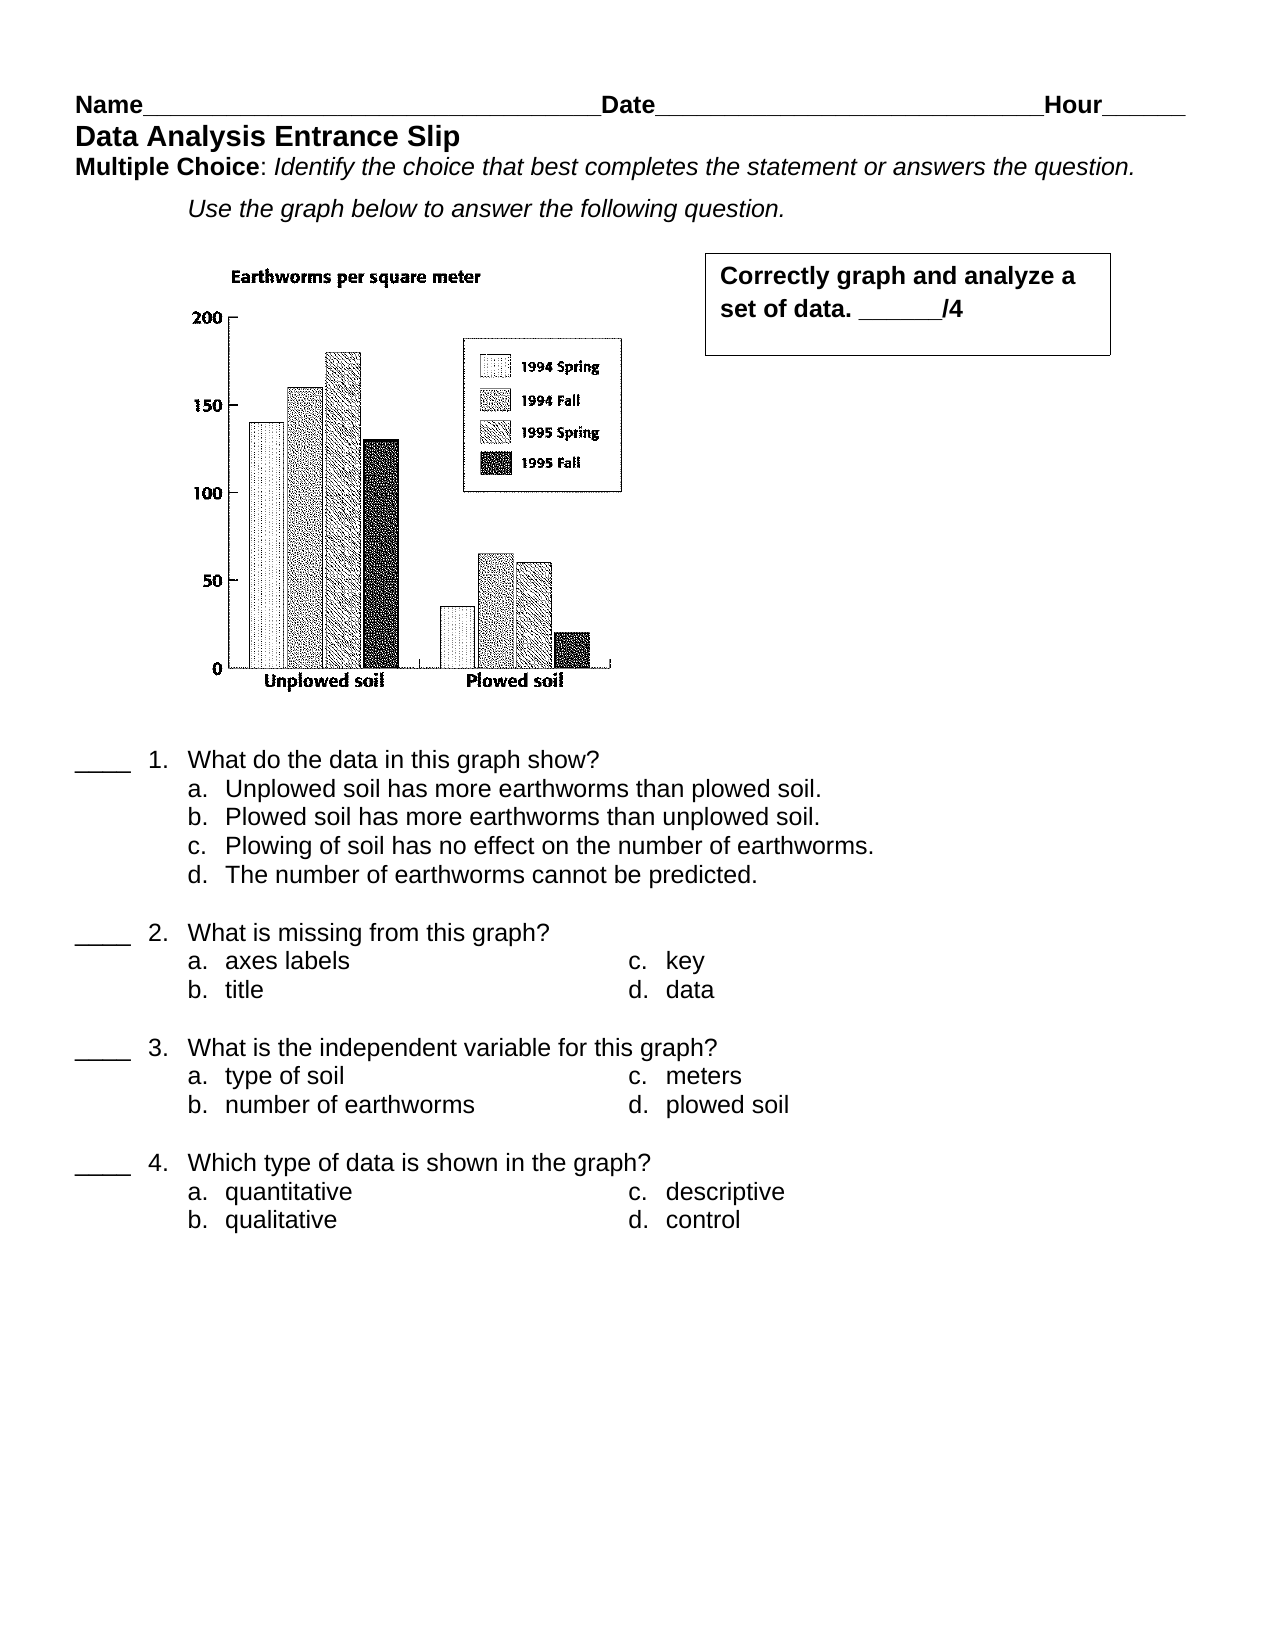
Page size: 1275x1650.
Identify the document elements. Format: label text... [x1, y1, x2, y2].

table_cell The number of earthworms cannot be predicted. [220, 860, 1064, 889]
table_header quantitative [220, 1176, 623, 1205]
table_header Unplowed soil has more earthworms than plowed soil. [220, 774, 1064, 802]
picture [187, 263, 642, 704]
table_header a. [183, 774, 220, 802]
text Use the graph below to answer the following question. [187, 193, 1200, 222]
table_cell d. [624, 1205, 661, 1234]
table_header c. [624, 946, 661, 975]
table_header type of soil [220, 1061, 623, 1090]
table_cell d. [183, 860, 220, 889]
table_cell qualitative [220, 1205, 623, 1234]
text Name_________________________________Date____________________________Hour______ [75, 90, 1200, 119]
table_cell control [661, 1205, 1064, 1234]
table_cell c. [183, 831, 220, 860]
text ____ 3. What is the independent variable for this graph? [75, 1033, 1200, 1061]
table_cell d. [624, 1090, 661, 1119]
table_header descriptive [661, 1176, 1064, 1205]
table_cell b. [183, 803, 220, 831]
text Data Analysis Entrance Slip [75, 119, 1200, 152]
text ____ 4. Which type of data is shown in the graph? [75, 1148, 1200, 1176]
table_cell b. [183, 975, 220, 1004]
table_cell Plowed soil has more earthworms than unplowed soil. [220, 803, 1064, 831]
table_header meters [661, 1061, 1064, 1090]
table_header a. [183, 1061, 220, 1090]
table_header axes labels [220, 946, 623, 975]
table_cell b. [183, 1205, 220, 1234]
table_header key [661, 946, 1064, 975]
text Multiple Choice: Identify the choice that best completes the statement or answers the question. [75, 152, 1200, 181]
table_cell d. [624, 975, 661, 1004]
table_header a. [183, 946, 220, 975]
table_cell title [220, 975, 623, 1004]
table_cell data [661, 975, 1064, 1004]
table_header a. [183, 1176, 220, 1205]
table_header c. [624, 1061, 661, 1090]
table_cell plowed soil [661, 1090, 1064, 1119]
text ____ 1. What do the data in this graph show? [75, 745, 1200, 774]
text ____ 2. What is missing from this graph? [75, 917, 1200, 946]
table_cell b. [183, 1090, 220, 1119]
table_cell number of earthworms [220, 1090, 623, 1119]
table_cell Plowing of soil has no effect on the number of earthworms. [220, 831, 1064, 860]
table_header c. [624, 1176, 661, 1205]
